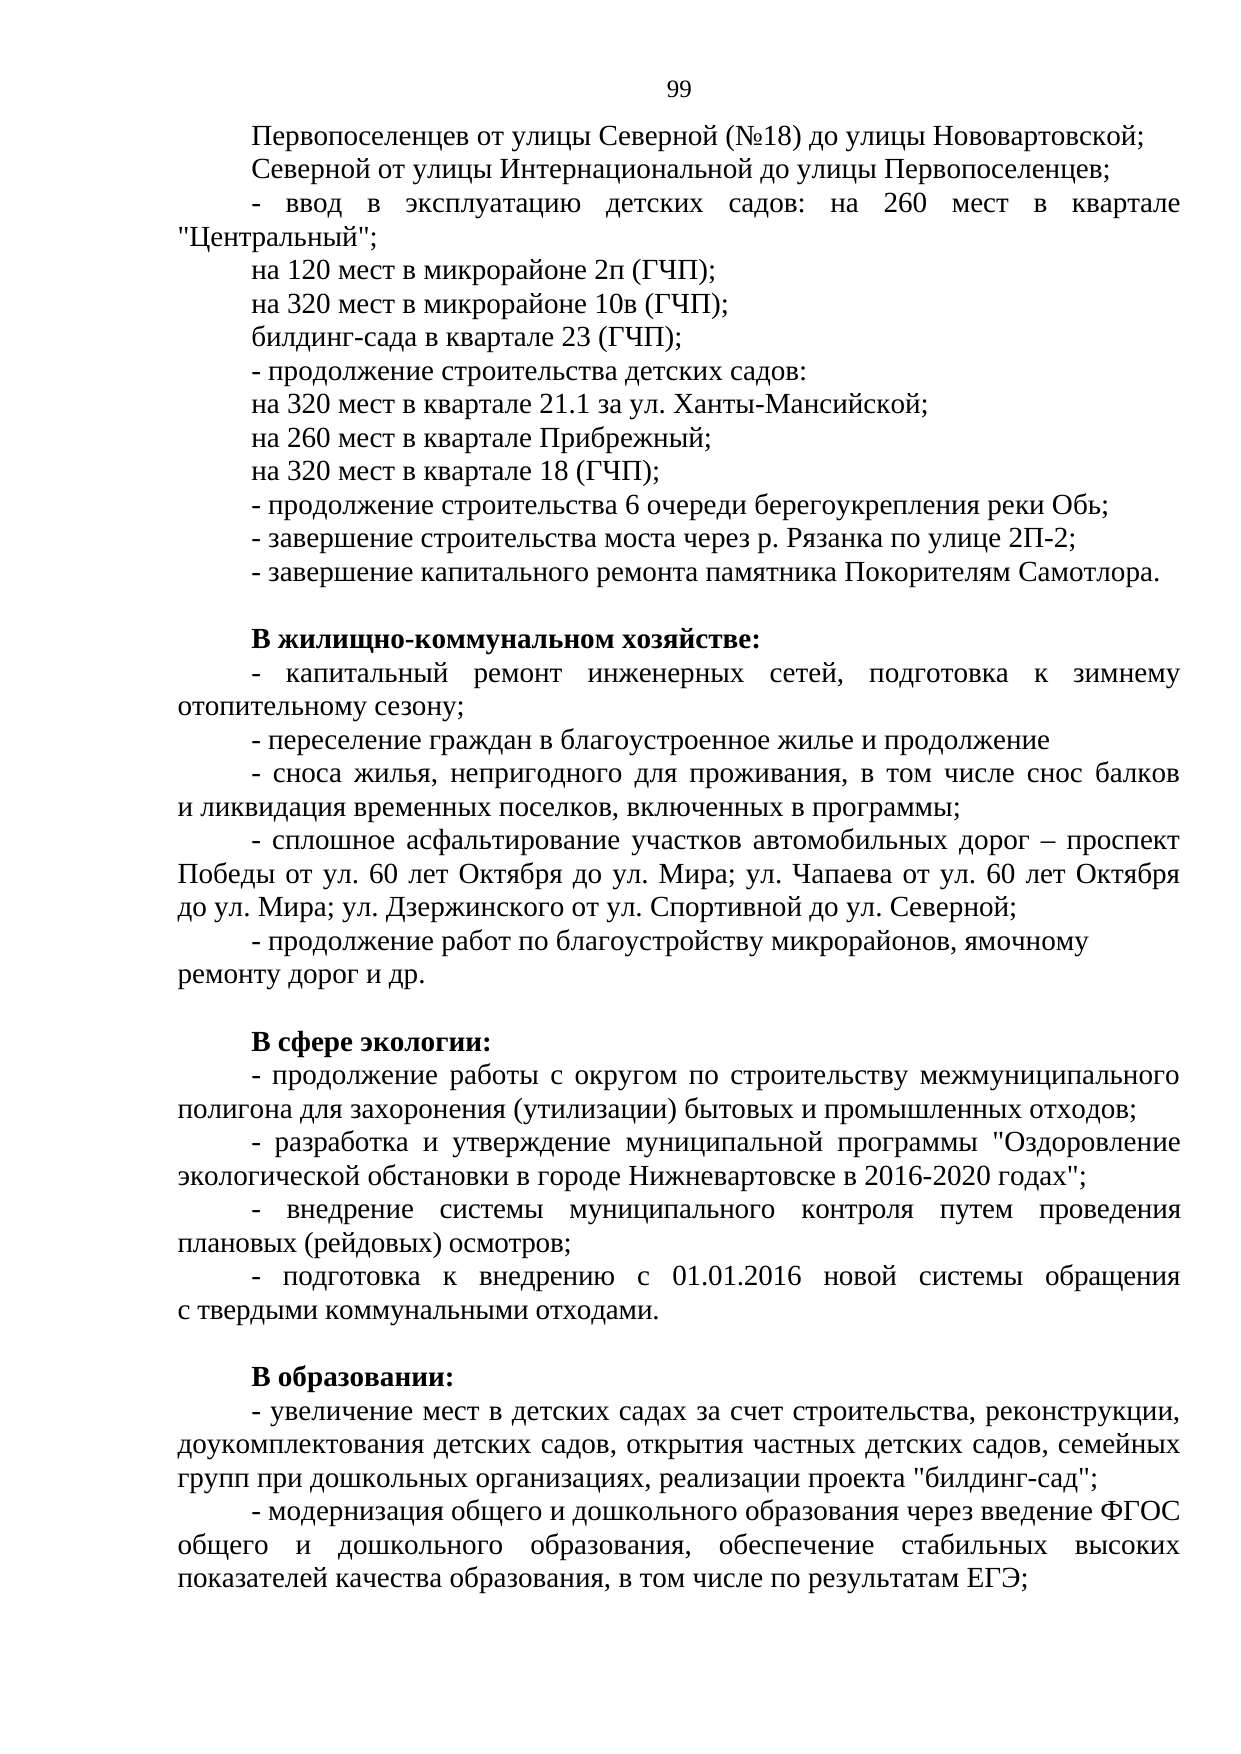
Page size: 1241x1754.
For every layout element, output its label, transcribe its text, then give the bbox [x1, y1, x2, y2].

text - увеличение мест в детских садах за счет строительства, реконструкции, доукомплектования детских садов, открытия частных детских садов, семейных групп при дошкольных организациях, реализации проекта "билдинг-сад"; [177, 1393, 1181, 1493]
text В жилищно-коммунальном хозяйстве: [177, 621, 1181, 655]
text - переселение граждан в благоустроенное жилье и продолжение [177, 722, 1181, 755]
text Первопоселенцев от улицы Северной (№18) до улицы Нововартовской; [177, 118, 1181, 152]
list - продолжение строительства 6 очереди берегоукрепления реки Обь; [177, 487, 1181, 521]
text В сфере экологии: [177, 1024, 1181, 1057]
text - сплошное асфальтирование участков автомобильных дорог – проспект Победы от ул. 60 лет Октября до ул. Мира; ул. Чапаева от ул. 60 лет Октября до ул. Мира; ул. Дзержинского от ул. Спортивной до ул. Северной; [177, 822, 1181, 923]
text на 320 мест в микрорайоне 10в (ГЧП); [177, 286, 1181, 319]
list - продолжение строительства детских садов: [177, 353, 1181, 386]
text - сноса жилья, непригодного для проживания, в том числе снос балков и ликвидация временных поселков, включенных в программы; [177, 755, 1181, 822]
text на 320 мест в квартале 21.1 за ул. Ханты-Мансийской; [177, 386, 1181, 420]
list - ввод в эксплуатацию детских садов: на 260 мест в квартале "Центральный"; [177, 185, 1181, 252]
text - продолжение работ по благоустройству микрорайонов, ямочному [177, 923, 1181, 957]
text - внедрение системы муниципального контроля путем проведения плановых (рейдовых) осмотров; [177, 1191, 1181, 1258]
text - капитальный ремонт инженерных сетей, подготовка к зимнему отопительному сезону; [177, 655, 1181, 722]
list - завершение капитального ремонта памятника Покорителям Самотлора. [177, 554, 1181, 588]
text ремонту дорог и др. [177, 957, 1181, 990]
text на 260 мест в квартале Прибрежный; [177, 420, 1181, 453]
text билдинг-сада в квартале 23 (ГЧП); [177, 319, 1181, 353]
text - разработка и утверждение муниципальной программы "Оздоровление экологической обстановки в городе Нижневартовске в 2016-2020 годах"; [177, 1124, 1181, 1191]
text В образовании: [177, 1359, 1181, 1393]
text - продолжение работы с округом по строительству межмуниципального полигона для захоронения (утилизации) бытовых и промышленных отходов; [177, 1057, 1181, 1124]
text - подготовка к внедрению с 01.01.2016 новой системы обращения с твердыми коммунальными отходами. [177, 1258, 1181, 1326]
text - модернизация общего и дошкольного образования через введение ФГОС общего и дошкольного образования, обеспечение стабильных высоких показателей качества образования, в том числе по результатам ЕГЭ; [177, 1493, 1181, 1594]
text Северной от улицы Интернациональной до улицы Первопоселенцев; [177, 152, 1181, 185]
text на 120 мест в микрорайоне 2п (ГЧП); [177, 252, 1181, 286]
list - завершение строительства моста через р. Рязанка по улице 2П-2; [177, 521, 1181, 554]
text на 320 мест в квартале 18 (ГЧП); [177, 453, 1181, 487]
